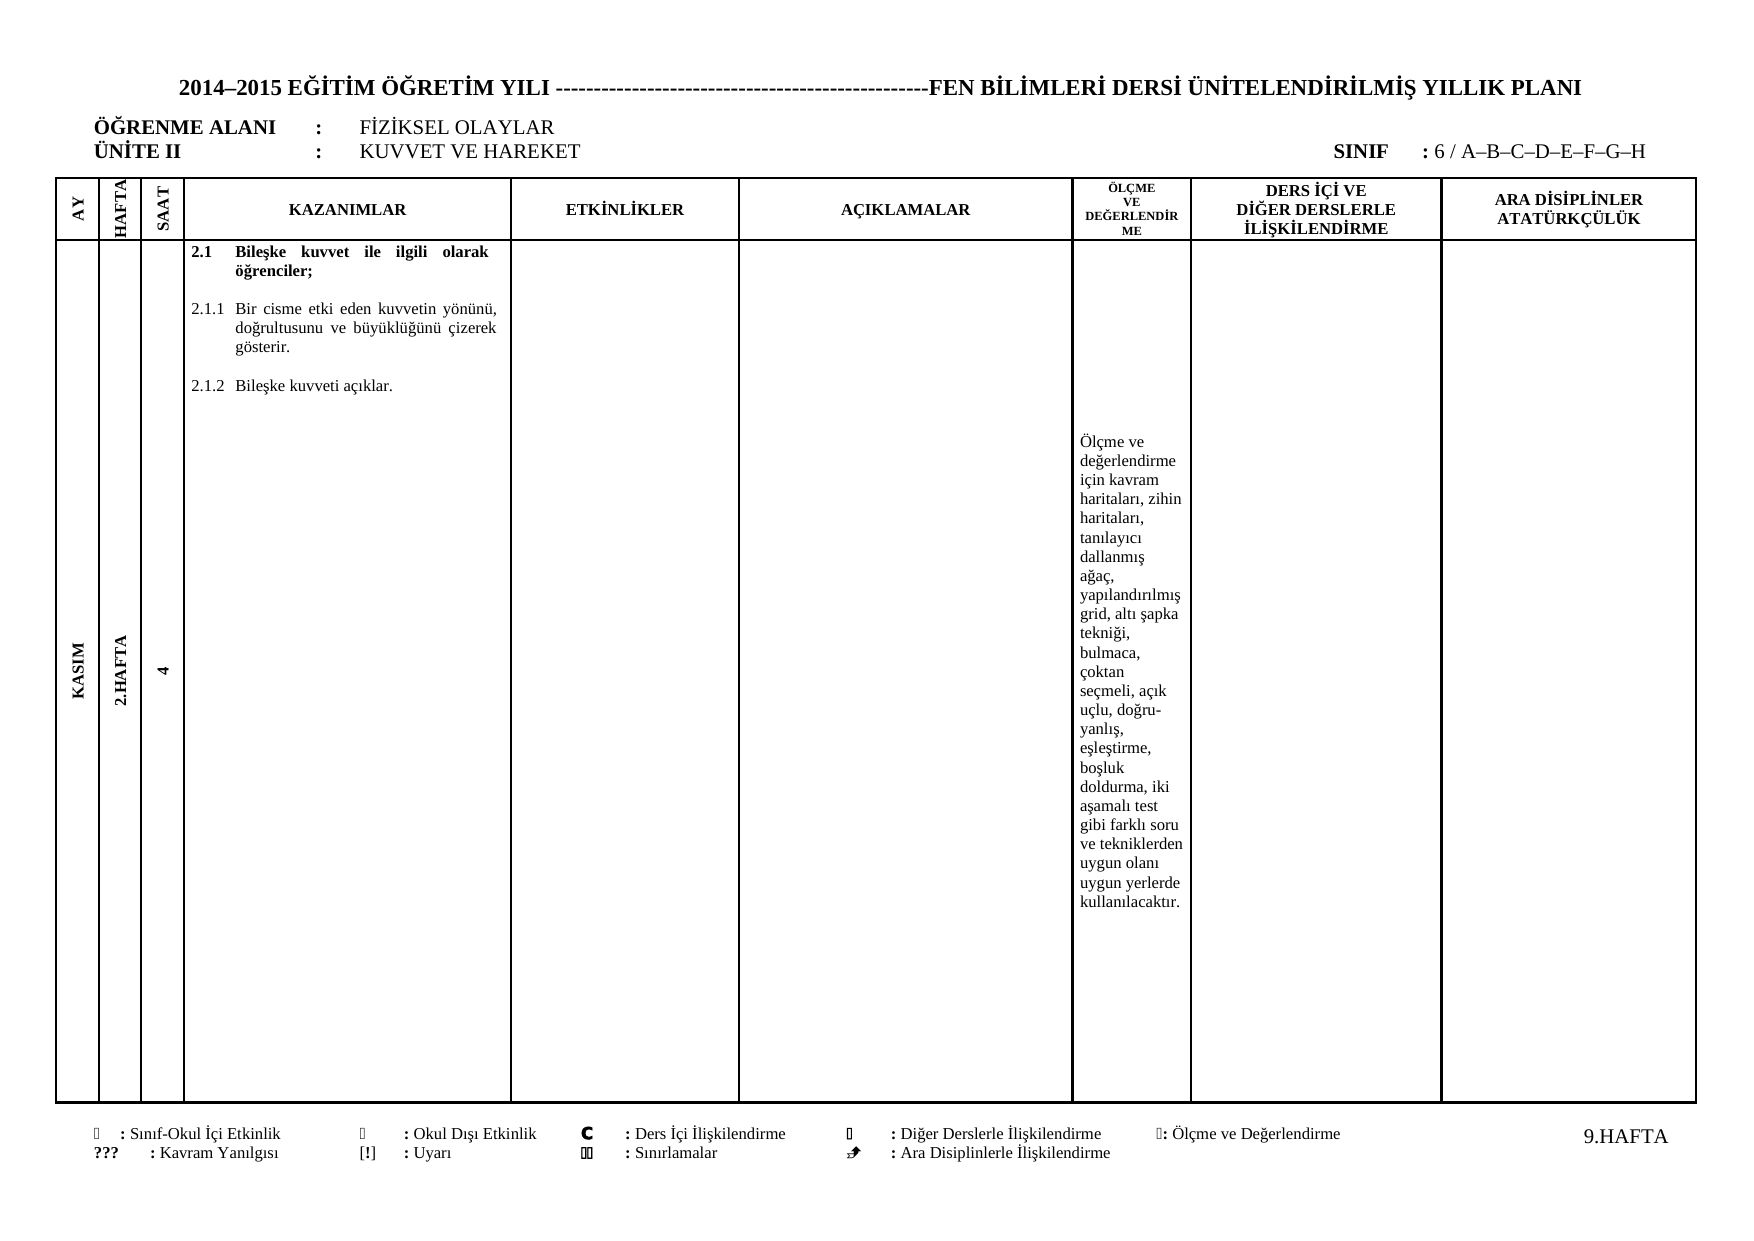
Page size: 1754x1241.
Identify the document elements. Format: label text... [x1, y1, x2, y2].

table_header HAFTA [100, 179, 140, 239]
table_header KAZANIMLAR [185, 179, 510, 239]
table_cell 2.1 Bileşke kuvvet ile ilgili olarak öğrenciler; 2.1.1 Bir cisme etki eden kuvvetin yönünü, doğrultusunu ve büyüklüğünü çizerek gösterir. 2.1.2 Bileşke kuvveti açıklar. [185, 241, 510, 1101]
table_cell 4 [142, 241, 183, 1101]
table_header DERS İÇİ VE DİĞER DERSLERLE İLİŞKİLENDİRME [1192, 179, 1440, 239]
table_header ARA DİSİPLİNLER ATATÜRKÇÜLÜK [1443, 179, 1695, 239]
table_header ETKİNLİKLER [512, 179, 738, 239]
table_header AY [57, 179, 98, 239]
table_header AÇIKLAMALAR [740, 179, 1071, 239]
text ÖĞRENME ALANI : FİZİKSEL OLAYLAR [94, 114, 1669, 139]
table_cell [1192, 241, 1440, 1101]
table_cell [512, 241, 738, 1101]
table_cell KASIM [57, 241, 98, 1101]
table_cell [740, 241, 1071, 1101]
table_cell 2.HAFTA [100, 241, 140, 1101]
table_header SAAT [142, 179, 183, 239]
text ÜNİTE II : KUVVET VE HAREKET SINIF : 6 / A–B–C–D–E–F–G–H [94, 139, 1669, 163]
table_cell [1443, 241, 1695, 1101]
table_header ÖLÇME VE DEĞERLENDİRME [1074, 179, 1190, 239]
